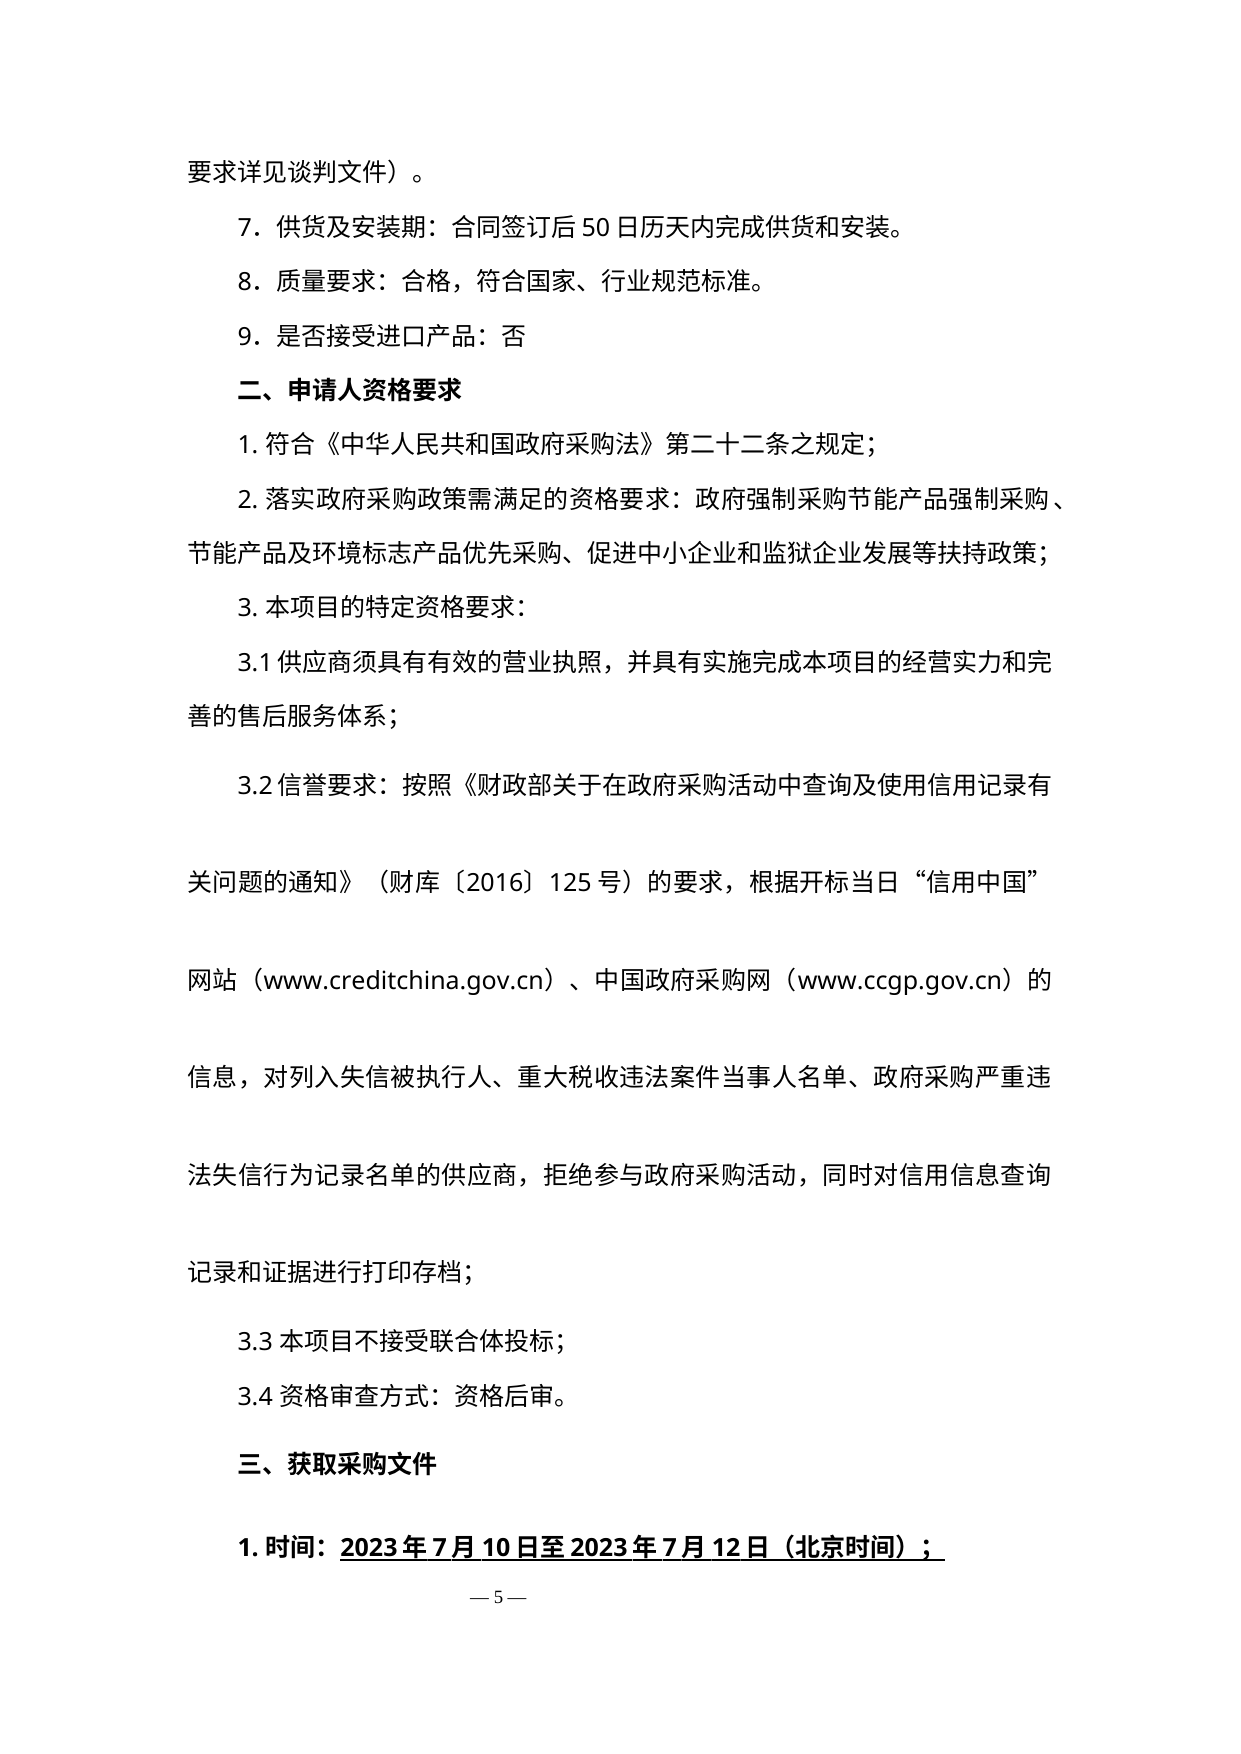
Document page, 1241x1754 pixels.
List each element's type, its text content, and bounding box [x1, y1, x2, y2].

text 二、申请人资格要求 [187, 370, 1053, 407]
text 3. 本项目的特定资格要求： [187, 588, 1053, 624]
text 8．质量要求：合格，符合国家、行业规范标准。 [187, 262, 1053, 298]
text 3.1供应商须具有有效的营业执照，并具有实施完成本项目的经营实力和完善的售后服务体系； [187, 642, 1053, 733]
text 7．供货及安装期：合同签订后50日历天内完成供货和安装。 [187, 207, 1053, 243]
text 1. 符合《中华人民共和国政府采购法》第二十二条之规定； [187, 425, 1053, 461]
text 3.4 资格审查方式：资格后审。 [187, 1376, 1053, 1412]
text 三、获取采购文件 [187, 1430, 1053, 1495]
text 9．是否接受进口产品：否 [187, 316, 1053, 352]
text 1. 时间：2023年7月10日至2023年7月12日（北京时间）； [187, 1513, 1053, 1578]
text 3.3 本项目不接受联合体投标； [187, 1322, 1053, 1358]
text 3.2信誉要求：按照《财政部关于在政府采购活动中查询及使用信用记录有关问题的通知》（财库〔2016〕125号）的要求，根据开标当日“信用中国”网站（www.creditchina.gov.cn）、中国政府采购网（www.ccgp.gov.cn）的信息，对列入失信被执行人、重大税收违法案件当事人名单、政府采购严重违法失信行为记录名单的供应商，拒绝参与政府采购活动，同时对信用信息查询记录和证据进行打印存档； [187, 751, 1053, 1303]
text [187, 153, 1053, 189]
text 2. 落实政府采购政策需满足的资格要求：政府强制采购节能产品强制采购、节能产品及环境标志产品优先采购、促进中小企业和监狱企业发展等扶持政策； [187, 479, 1053, 570]
